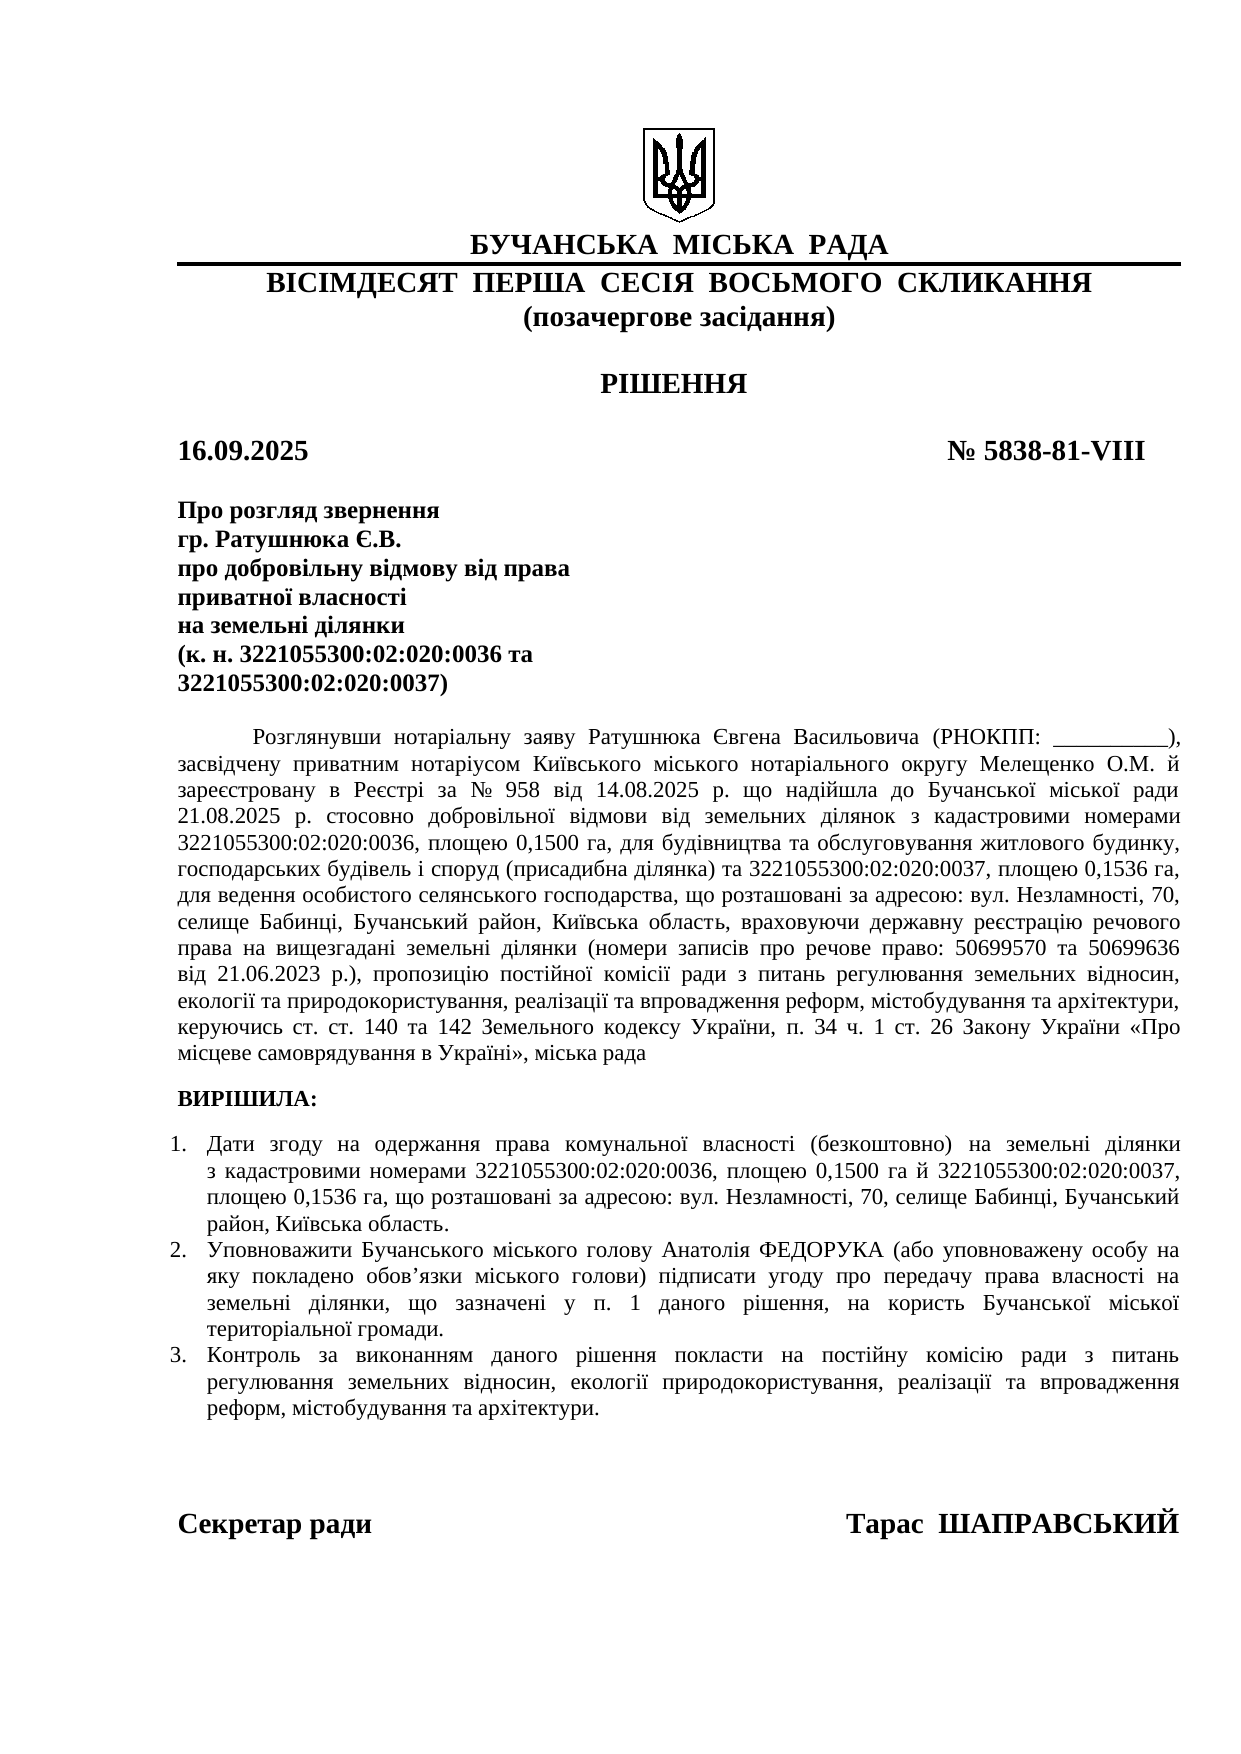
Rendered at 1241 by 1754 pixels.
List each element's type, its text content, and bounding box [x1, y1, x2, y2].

text Про розгляд звернення [177, 496, 1181, 524]
list Уповноважити Бучанського міського голову Анатолія ФЕДОРУКА (або уповноважену особу на яку покладено обов’язки міського голови) підписати угоду про передачу права власності на земельні ділянки, що зазначені у п. 1 даного рішення, на користь Бучанської міської територіальної громади. [169, 1236, 1181, 1341]
text БУЧАНСЬКА МІСЬКА РАДА [177, 227, 1181, 262]
text на земельні ділянки [177, 611, 1181, 639]
text 3221055300:02:020:0037) [177, 668, 1181, 697]
text (позачергове засідання) [177, 299, 1181, 333]
text Розглянувши нотаріальну заяву Ратушнюка Євгена Васильовича (РНОКПП: __________), засвідчену приватним нотаріусом Київського міського нотаріального округу Мелещенко О.М. й зареєстровану в Реєстрі за № 958 від 14.08.2025 р. що надійшла до Бучанської міської ради 21.08.2025 р. стосовно добровільної відмови від земельних ділянок з кадастровими номерами 3221055300:02:020:0036, площею 0,1500 га, для будівництва та обслуговування житлового будинку, господарських будівель і споруд (присадибна ділянка) та 3221055300:02:020:0037, площею 0,1536 га, для ведення особистого селянського господарства, що розташовані за адресою: вул. Незламності, 70, селище Бабинці, Бучанський район, Київська область, враховуючи державну реєстрацію речового права на вищезгадані земельні ділянки (номери записів про речове право: 50699570 та 50699636 від 21.06.2023 р.), пропозицію постійної комісії ради з питань регулювання земельних відносин, екології та природокористування, реалізації та впровадження реформ, містобудування та архітектури, керуючись ст. ст. 140 та 142 Земельного кодексу України, п. 34 ч. 1 ст. 26 Закону України «Про місцеве самоврядування в Україні», міська рада [177, 723, 1181, 1066]
text ВИРІШИЛА: [177, 1085, 1181, 1111]
text гр. Ратушнюка Є.В. [177, 524, 1181, 553]
list Контроль за виконанням даного рішення покласти на постійну комісію ради з питань регулювання земельних відносин, екології природокористування, реалізації та впровадження реформ, містобудування та архітектури. [169, 1341, 1181, 1420]
list Дати згоду на одержання права комунальної власності (безкоштовно) на земельні ділянки з кадастровими номерами 3221055300:02:020:0036, площею 0,1500 га й 3221055300:02:020:0037, площею 0,1536 га, що розташовані за адресою: вул. Незламності, 70, селище Бабинці, Бучанський район, Київська область. [169, 1131, 1181, 1236]
text про добровільну відмову від права [177, 553, 1181, 582]
text (к. н. 3221055300:02:020:0036 та [177, 639, 1181, 668]
text приватної власності [177, 582, 1181, 611]
text РІШЕННЯ [177, 366, 1181, 400]
text 16.09.2025 № 5838-81-VIІІ [177, 433, 1181, 467]
text Секретар ради Тарас ШАПРАВСЬКИЙ [177, 1507, 1181, 1540]
text ВІСІМДЕСЯТ ПЕРША СЕСІЯ ВОСЬМОГО СКЛИКАННЯ [177, 266, 1181, 299]
